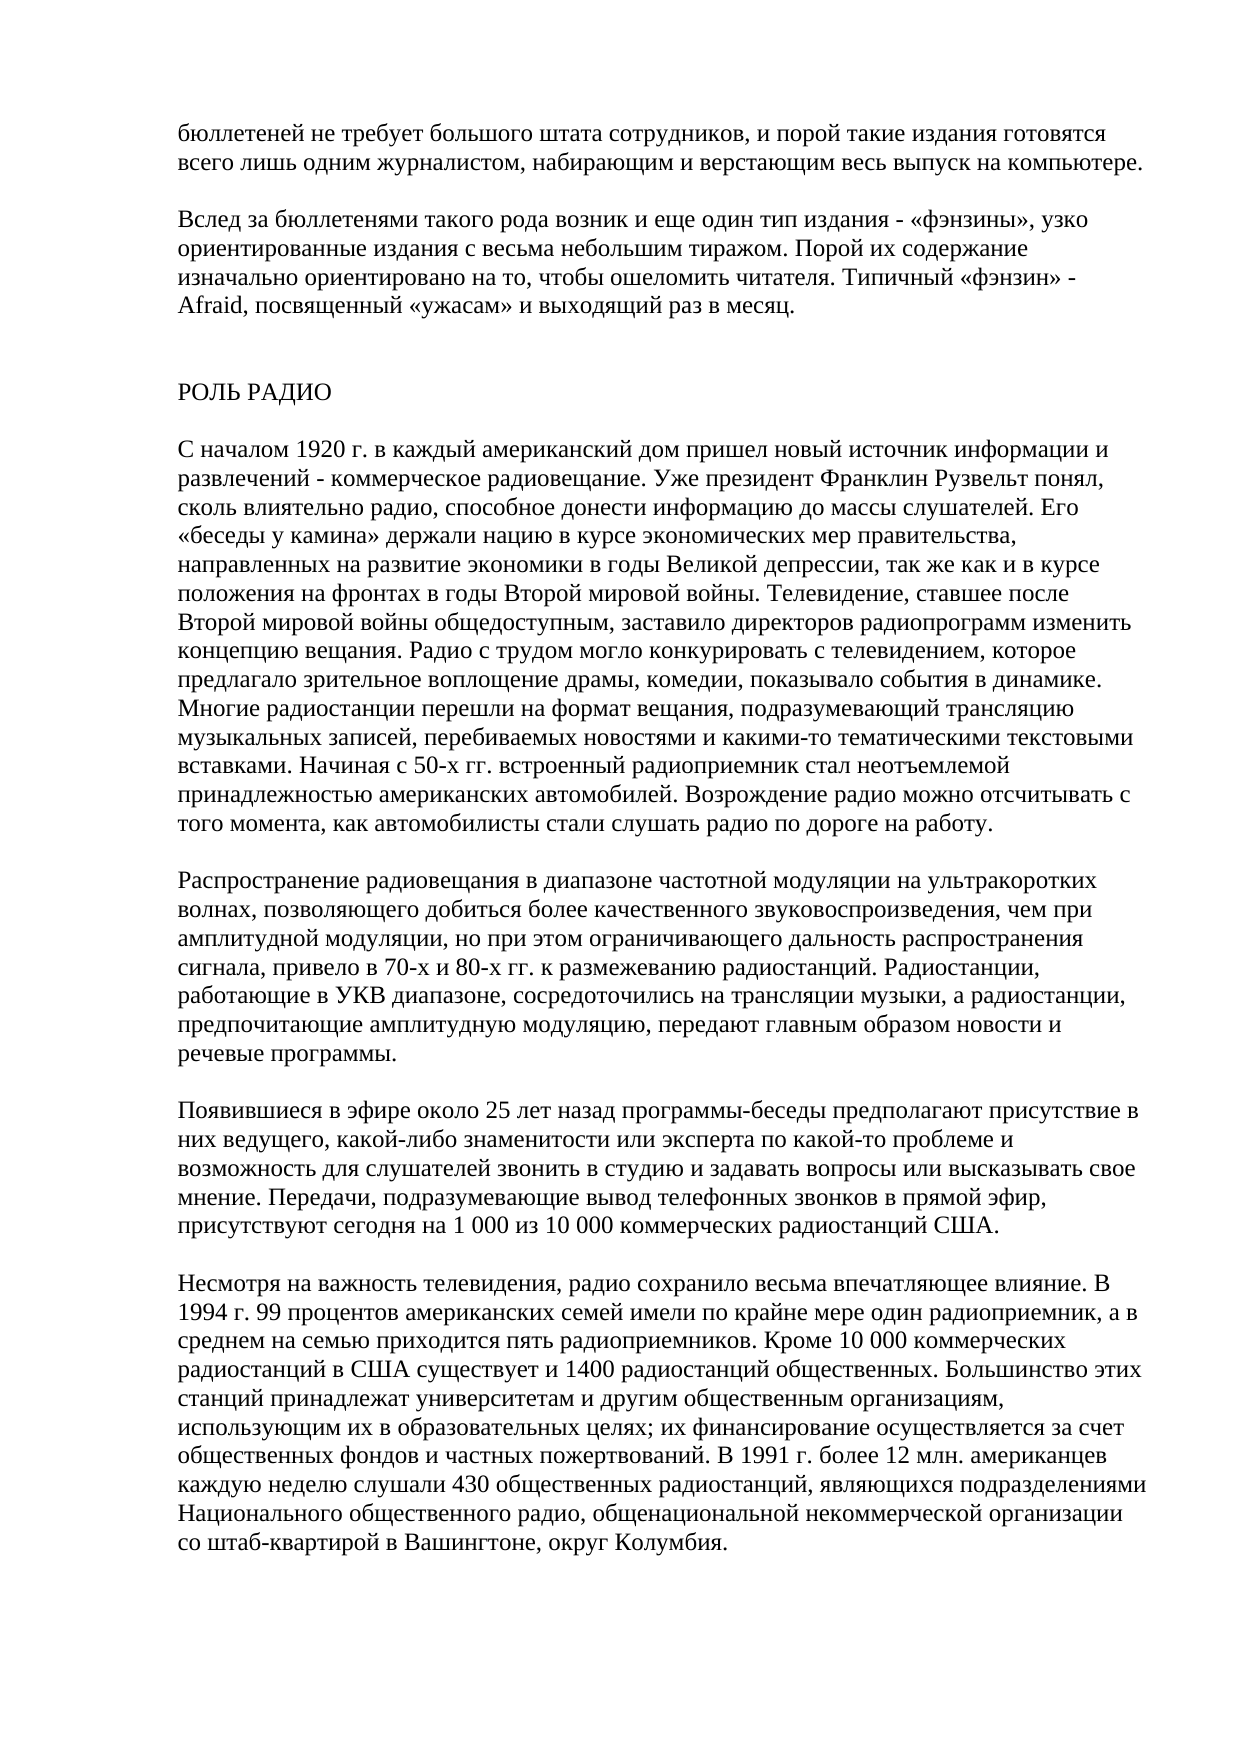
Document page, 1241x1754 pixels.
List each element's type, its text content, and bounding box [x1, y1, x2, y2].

text Появившиеся в эфире около 25 лет назад программы-беседы предполагают присутствие в них ведущего, какой-либо знаменитости или эксперта по какой-то проблеме и возможность для слушателей звонить в студию и задавать вопросы или высказывать свое мнение. Передачи, подразумевающие вывод телефонных звонков в прямой эфир, присутствуют сегодня на 1 000 из 10 000 коммерческих радиостанций США. [177, 1096, 1152, 1239]
text Распространение радиовещания в диапазоне частотной модуляции на ультракоротких волнах, позволяющего добиться более качественного звуковоспроизведения, чем при амплитудной модуляции, но при этом ограничивающего дальность распространения сигнала, привело в 70-х и 80-х гг. к размежеванию радиостанций. Радиостанции, работающие в УКВ диапазоне, сосредоточились на трансляции музыки, а радиостанции, предпочитающие амплитудную модуляцию, передают главным образом новости и речевые программы. [177, 866, 1152, 1067]
text Вслед за бюллетенями такого рода возник и еще один тип издания - «фэнзины», узко ориентированные издания с весьма небольшим тиражом. Порой их содержание изначально ориентировано на то, чтобы ошеломить читателя. Типичный «фэнзин» - Afraid, посвященный «ужасам» и выходящий раз в месяц. [177, 204, 1152, 319]
text РОЛЬ РАДИО [177, 377, 1152, 406]
text С началом . в каждый американский дом пришел новый источник информации и развлечений - коммерческое радиовещание. Уже президент Франклин Рузвельт понял, сколь влиятельно радио, способное донести информацию до массы слушателей. Его «беседы у камина» держали нацию в курсе экономических мер правительства, направленных на развитие экономики в годы Великой депрессии, так же как и в курсе положения на фронтах в годы Второй мировой войны. Телевидение, ставшее после Второй мировой войны общедоступным, заставило директоров радиопрограмм изменить концепцию вещания. Радио с трудом могло конкурировать с телевидением, которое предлагало зрительное воплощение драмы, комедии, показывало события в динамике. Многие радиостанции перешли на формат вещания, подразумевающий трансляцию музыкальных записей, перебиваемых новостями и какими-то тематическими текстовыми вставками. Начиная с 50-х гг. встроенный радиоприемник стал неотъемлемой принадлежностью американских автомобилей. Возрождение радио можно отсчитывать с того момента, как автомобилисты стали слушать радио по дороге на работу. [177, 434, 1152, 837]
text Несмотря на важность телевидения, радио сохранило весьма впечатляющее влияние. В . 99 процентов американских семей имели по крайне мере один радиоприемник, а в среднем на семью приходится пять радиоприемников. Кроме 10 000 коммерческих радиостанций в США существует и 1400 радиостанций общественных. Большинство этих станций принадлежат университетам и другим общественным организациям, использующим их в образовательных целях; их финансирование осуществляется за счет общественных фондов и частных пожертвований. В . более 12 млн. американцев каждую неделю слушали 430 общественных радиостанций, являющихся подразделениями Национального общественного радио, общенациональной некоммерческой организации со штаб-квартирой в Вашингтоне, округ Колумбия. [177, 1268, 1152, 1556]
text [177, 118, 1152, 176]
